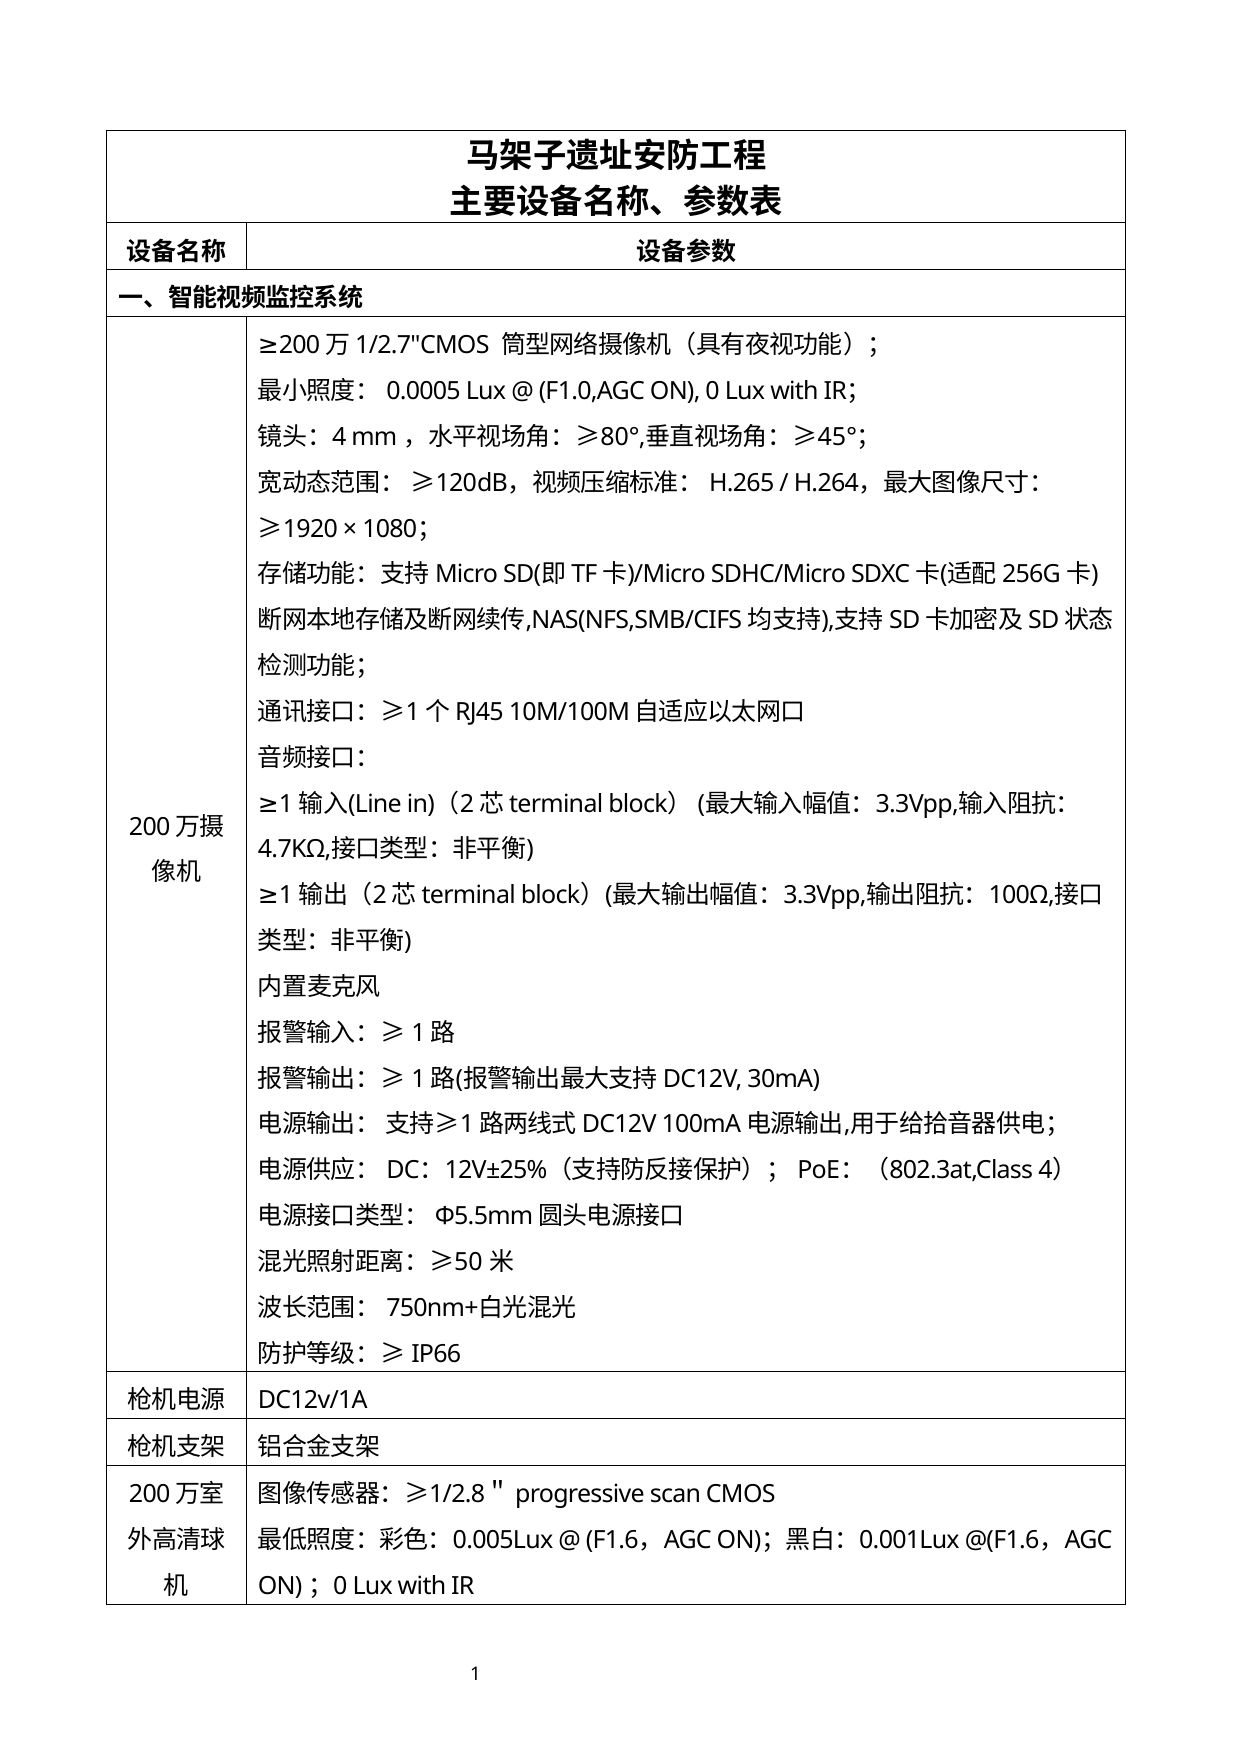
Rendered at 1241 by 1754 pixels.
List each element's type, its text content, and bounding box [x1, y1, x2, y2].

table_cell 设备名称 [107, 223, 246, 269]
table_header 马架子遗址安防工程 主要设备名称、参数表 [107, 131, 1125, 222]
table_cell ≥200万1/2.7"CMOS 筒型网络摄像机（具有夜视功能）； 最小照度： 0.0005 Lux @ (F1.0,AGC ON), 0 Lux with IR； 镜头：4 mm ，水平视场角：≥80°,垂直视场角：≥45°； 宽动态范围： ≥120dB，视频压缩标准： H.265 / H.264，最大图像尺寸： ≥1920 × 1080； 存储功能：支持Micro SD(即TF卡)/Micro SDHC/Micro SDXC卡(适配256G卡)断网本地存储及断网续传,NAS(NFS,SMB/CIFS 均支持),支持SD卡加密及SD状态检测功能； 通讯接口：≥1个RJ45 10M/100M自适应以太网口 音频接口： ≥1 输入(Line in)（2芯terminal block） (最大输入幅值：3.3Vpp,输入阻抗：4.7KΩ,接口类型：非平衡) ≥1 输出（2芯terminal block）(最大输出幅值：3.3Vpp,输出阻抗：100Ω,接口类型：非平衡) 内置麦克风 报警输入：≥ 1路 报警输出：≥ 1路(报警输出最大支持DC12V, 30mA) 电源输出： 支持≥1路两线式DC12V 100mA电源输出,用于给拾音器供电； 电源供应： DC：12V±25%（支持防反接保护）； PoE：（802.3at,Class 4） 电源接口类型： Φ5.5mm圆头电源接口 混光照射距离：≥50 米 波长范围： 750nm+白光混光 防护等级：≥ IP66 [247, 317, 1125, 1371]
table_cell 枪机支架 [107, 1419, 246, 1465]
table_cell 200万室外高清球机 [107, 1466, 246, 1603]
table_cell 一、智能视频监控系统 [107, 270, 1125, 316]
table_cell 200万摄像机 [107, 317, 246, 1371]
table_cell 铝合金支架 [247, 1419, 1125, 1465]
table_cell 枪机电源 [107, 1372, 246, 1418]
table_cell 设备参数 [247, 223, 1125, 269]
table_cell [247, 1466, 1125, 1603]
table_cell DC12v/1A [247, 1372, 1125, 1418]
